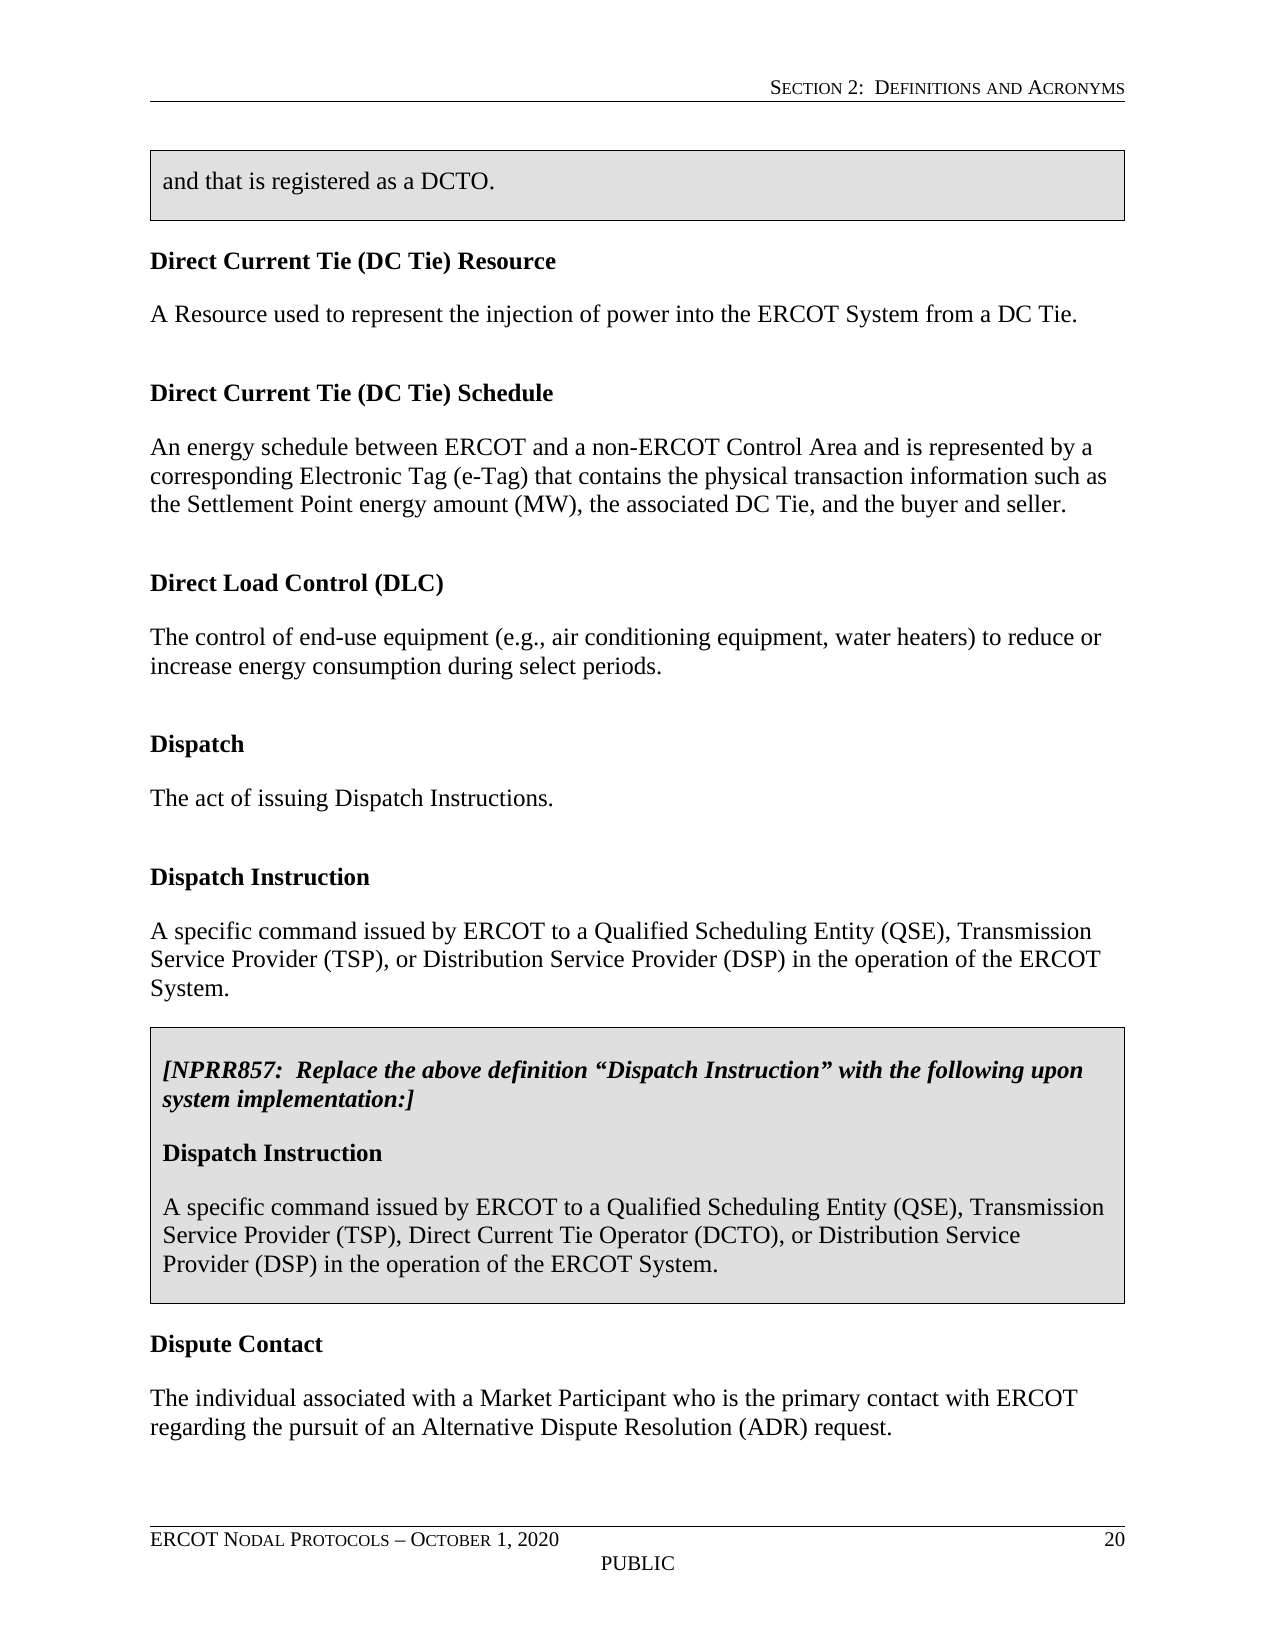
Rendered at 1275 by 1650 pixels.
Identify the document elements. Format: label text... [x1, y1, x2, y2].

text An energy schedule between ERCOT and a non-ERCOT Control Area and is represented by a corresponding Electronic Tag (e-Tag) that contains the physical transaction information such as the Settlement Point energy amount (MW), the associated DC Tie, and the buyer and seller. [150, 432, 1125, 518]
text The control of end-use equipment (e.g., air conditioning equipment, water heaters) to reduce or increase energy consumption during select periods. [150, 622, 1125, 679]
text The individual associated with a Market Participant who is the primary contact with ERCOT regarding the pursuit of an Alternative Dispute Resolution (ADR) request. [150, 1383, 1125, 1440]
text Dispute Contact [150, 1329, 1125, 1358]
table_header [151, 151, 1124, 220]
text Dispatch Instruction [150, 862, 1125, 891]
text A specific command issued by ERCOT to a Qualified Scheduling Entity (QSE), Transmission Service Provider (TSP), or Distribution Service Provider (DSP) in the operation of the ERCOT System. [150, 916, 1125, 1002]
text Direct Current Tie (DC Tie) Resource [150, 246, 1125, 274]
text Dispatch [150, 729, 1125, 758]
text Direct Load Control (DLC) [150, 568, 1125, 597]
text Direct Current Tie (DC Tie) Schedule [150, 378, 1125, 407]
text The act of issuing Dispatch Instructions. [150, 783, 1125, 812]
text A Resource used to represent the injection of power into the ERCOT System from a DC Tie. [150, 299, 1125, 328]
table_header [NPRR857: Replace the above definition “Dispatch Instruction” with the following upon system implementation:] Dispatch Instruction A specific command issued by ERCOT to a Qualified Scheduling Entity (QSE), Transmission Service Provider (TSP), Direct Current Tie Operator (DCTO), or Distribution Service Provider (DSP) in the operation of the ERCOT System. [151, 1028, 1124, 1303]
